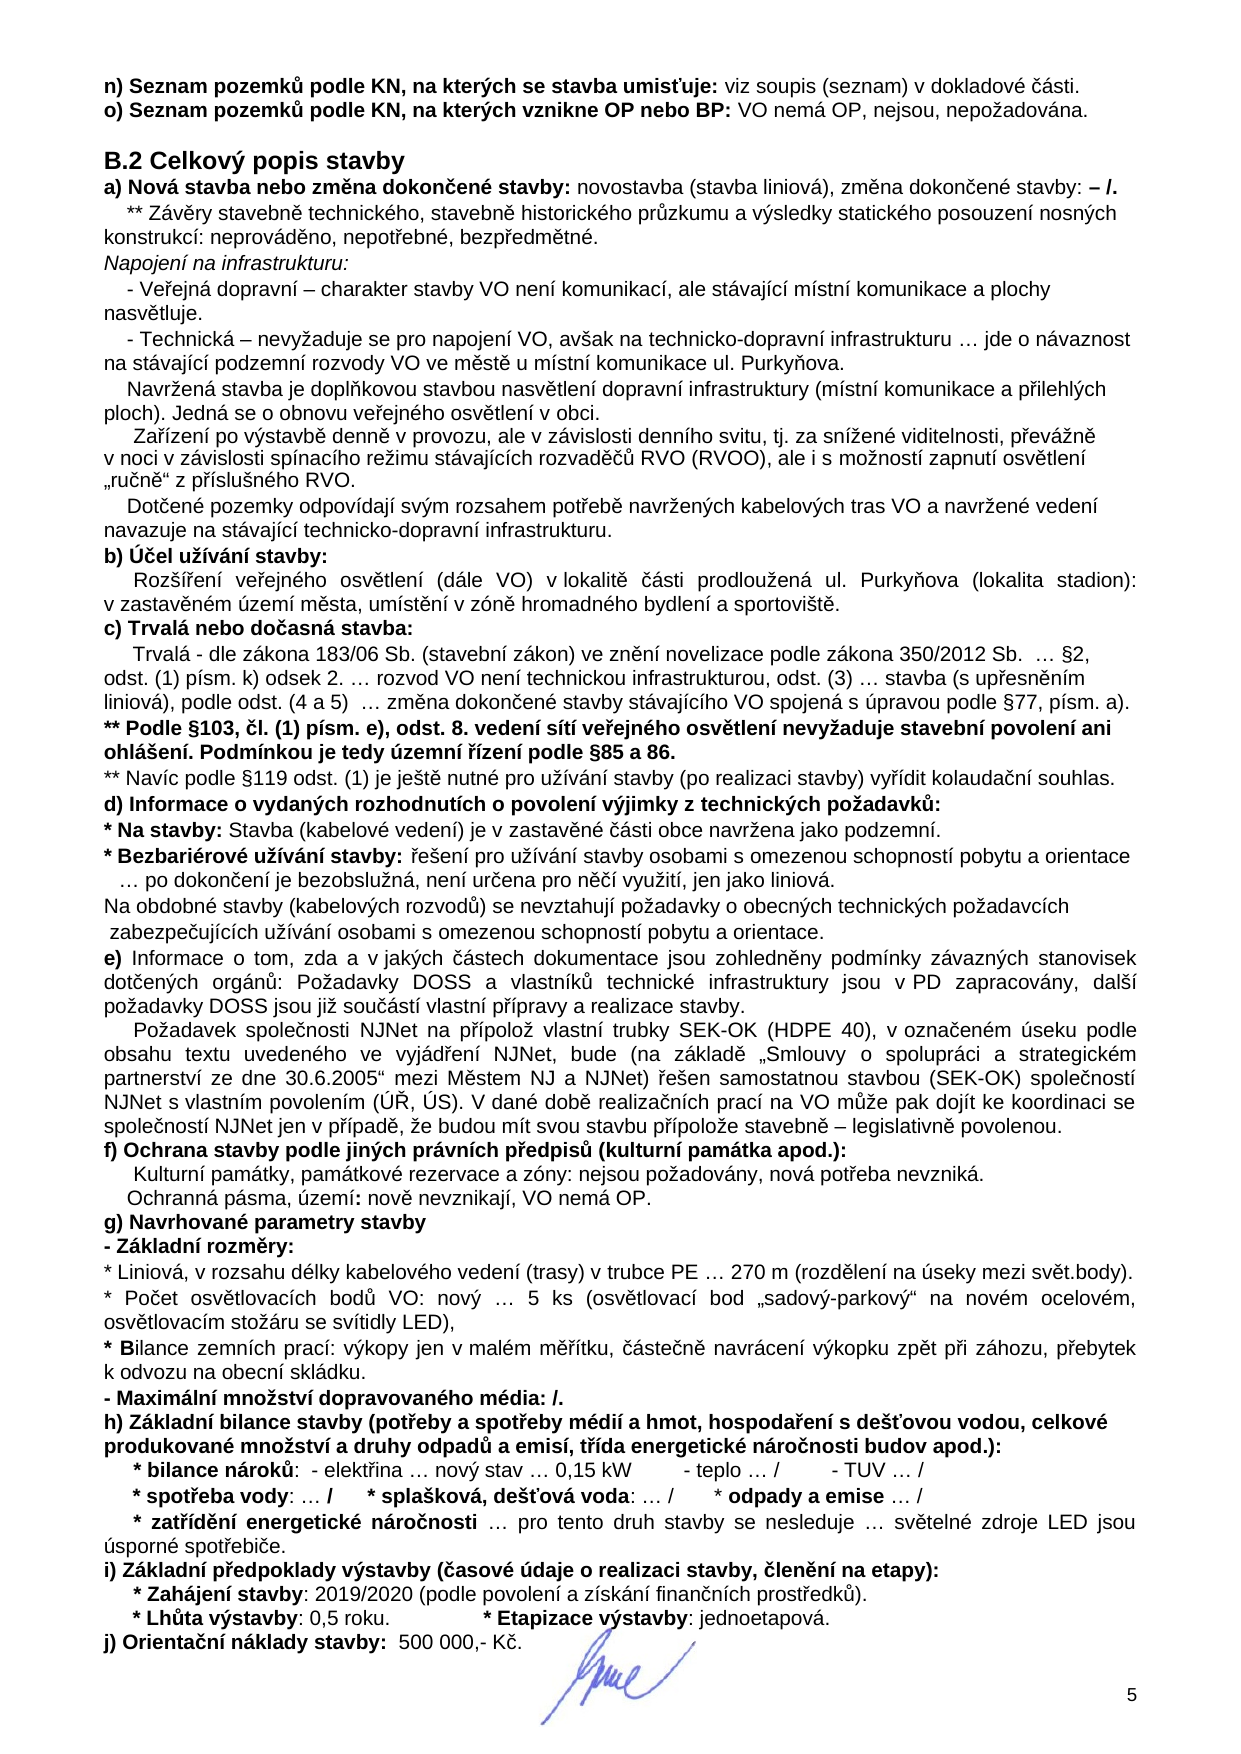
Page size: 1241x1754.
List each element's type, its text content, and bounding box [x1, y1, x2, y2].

text Zařízení po výstavbě denně v provozu, ale v závislosti denního svitu, tj. za snížené viditelnosti, převážně v noci v závislosti spínacího režimu stávajících rozvaděčů RVO (RVOO), ale i s možností zapnutí osvětlení „ručně“ z příslušného RVO. [103, 427, 1137, 492]
text ** Podle §103, čl. (1) písm. e), odst. 8. vedení sítí veřejného osvětlení nevyžaduje stavební povolení ani ohlášení. Podmínkou je tedy územní řízení podle §85 a 86. [103, 716, 1137, 764]
subtitle * Na stavby: Stavba (kabelové vedení) je v zastavěné části obce navržena jako podzemní. [103, 818, 1137, 842]
subtitle d) Informace o vydaných rozhodnutích o povolení výjimky z technických požadavků: [103, 792, 1137, 816]
text - Veřejná dopravní – charakter stavby VO není komunikací, ale stávající místní komunikace a plochy nasvětluje. [103, 277, 1137, 324]
subtitle g) Navrhované parametry stavby [103, 1210, 1137, 1234]
text * spotřeba vody: … / * splašková, dešťová voda: … / * odpady a emise … / [103, 1484, 1137, 1508]
text * Bilance zemních prací: výkopy jen v malém měřítku, částečně navrácení výkopku zpět při záhozu, přebytek k odvozu na obecní skládku. [103, 1336, 1137, 1384]
subtitle B.2 Celkový popis stavby [103, 146, 1137, 174]
text Navržená stavba je doplňkovou stavbou nasvětlení dopravní infrastruktury (místní komunikace a přilehlých ploch). Jedná se o obnovu veřejného osvětlení v obci. [103, 377, 1137, 424]
subtitle i) Základní předpoklady výstavby (časové údaje o realizaci stavby, členění na etapy): [103, 1558, 1137, 1582]
subtitle - Základní rozměry: [103, 1234, 1137, 1258]
subtitle n) Seznam pozemků podle KN, na kterých se stavba umisťuje: viz soupis (seznam) v dokladové části. [103, 74, 1137, 98]
subtitle c) Trvalá nebo dočasná stavba: [103, 616, 1137, 640]
text * Liniová, v rozsahu délky kabelového vedení (trasy) v trubce PE … 270 m (rozdělení na úseky mezi svět.body). [103, 1260, 1137, 1284]
text Ochranná pásma, území: nově nevznikají, VO nemá OP. [103, 1186, 1137, 1210]
text Požadavek společnosti NJNet na přípolož vlastní trubky SEK-OK (HDPE 40), v označeném úseku podle obsahu textu uvedeného ve vyjádření NJNet, bude (na základě „Smlouvy o spolupráci a strategickém partnerství ze dne 30.6.2005“ mezi Městem NJ a NJNet) řešen samostatnou stavbou (SEK-OK) společností NJNet s vlastním povolením (ÚŘ, ÚS). V dané době realizačních prací na VO může pak dojít ke koordinaci se společností NJNet jen v případě, že budou mít svou stavbu přípolože stavebně – legislativně povolenou. [103, 1018, 1137, 1138]
text Kulturní památky, památkové rezervace a zóny: nejsou požadovány, nová potřeba nevzniká. [103, 1162, 1137, 1186]
text e) Informace o tom, zda a v jakých částech dokumentace jsou zohledněny podmínky závazných stanovisek dotčených orgánů: Požadavky DOSS a vlastníků technické infrastruktury jsou v PD zapracovány, další požadavky DOSS jsou již součástí vlastní přípravy a realizace stavby. [103, 946, 1137, 1018]
subtitle o) Seznam pozemků podle KN, na kterých vznikne OP nebo BP: VO nemá OP, nejsou, nepožadována. [103, 98, 1137, 122]
subtitle h) Základní bilance stavby (potřeby a spotřeby médií a hmot, hospodaření s dešťovou vodou, celkové produkované množství a druhy odpadů a emisí, třída energetické náročnosti budov apod.): [103, 1410, 1137, 1458]
text * Počet osvětlovacích bodů VO: nový … 5 ks (osvětlovací bod „sadový-parkový“ na novém ocelovém, osvětlovacím stožáru se svítidly LED), [103, 1286, 1137, 1334]
subtitle j) Orientační náklady stavby: 500 000,- Kč. [103, 1629, 1137, 1653]
picture [538, 1653, 697, 1727]
subtitle b) Účel užívání stavby: [103, 544, 1137, 568]
subtitle a) Nová stavba nebo změna dokončené stavby: novostavba (stavba liniová), změna dokončené stavby: – /. [103, 174, 1137, 198]
text ** Závěry stavebně technického, stavebně historického průzkumu a výsledky statického posouzení nosných konstrukcí: neprováděno, nepotřebné, bezpředmětné. [103, 201, 1137, 248]
text Na obdobné stavby (kabelových rozvodů) se nevztahují požadavky o obecných technických požadavcích [103, 894, 1137, 918]
text Trvalá - dle zákona 183/06 Sb. (stavební zákon) ve znění novelizace podle zákona 350/2012 Sb. … §2, odst. (1) písm. k) odsek 2. … rozvod VO není technickou infrastrukturou, odst. (3) … stavba (s upřesněním liniová), podle odst. (4 a 5) … změna dokončené stavby stávajícího VO spojená s úpravou podle §77, písm. a). [103, 642, 1137, 714]
text * Zahájení stavby: 2019/2020 (podle povolení a získání finančních prostředků). [103, 1582, 1137, 1606]
text ** Navíc podle §119 odst. (1) je ještě nutné pro užívání stavby (po realizaci stavby) vyřídit kolaudační souhlas. [103, 766, 1137, 790]
text Napojení na infrastrukturu: [103, 251, 1137, 274]
subtitle * Bezbariérové užívání stavby: řešení pro užívání stavby osobami s omezenou schopností pobytu a orientace … po dokončení je bezobslužná, není určena pro něčí využití, jen jako liniová. [103, 844, 1137, 892]
text - Technická – nevyžaduje se pro napojení VO, avšak na technicko-dopravní infrastrukturu … jde o návaznost na stávající podzemní rozvody VO ve městě u místní komunikace ul. Purkyňova. [103, 327, 1137, 374]
text * Lhůta výstavby: 0,5 roku. * Etapizace výstavby: jednoetapová. [103, 1606, 1137, 1629]
text * zatřídění energetické náročnosti … pro tento druh stavby se nesleduje … světelné zdroje LED jsou úsporné spotřebiče. [103, 1510, 1137, 1558]
text zabezpečujících užívání osobami s omezenou schopností pobytu a orientace. [103, 920, 1137, 944]
text Dotčené pozemky odpovídají svým rozsahem potřebě navržených kabelových tras VO a navržené vedení navazuje na stávající technicko-dopravní infrastrukturu. [103, 494, 1137, 542]
text * bilance nároků: - elektřina … nový stav … 0,15 kW - teplo … / - TUV … / [103, 1458, 1137, 1482]
text Rozšíření veřejného osvětlení (dále VO) v lokalitě části prodloužená ul. Purkyňova (lokalita stadion): v zastavěném území města, umístění v zóně hromadného bydlení a sportoviště. [103, 568, 1137, 616]
subtitle f) Ochrana stavby podle jiných právních předpisů (kulturní památka apod.): [103, 1138, 1137, 1162]
text - Maximální množství dopravovaného média: /. [103, 1386, 1137, 1410]
